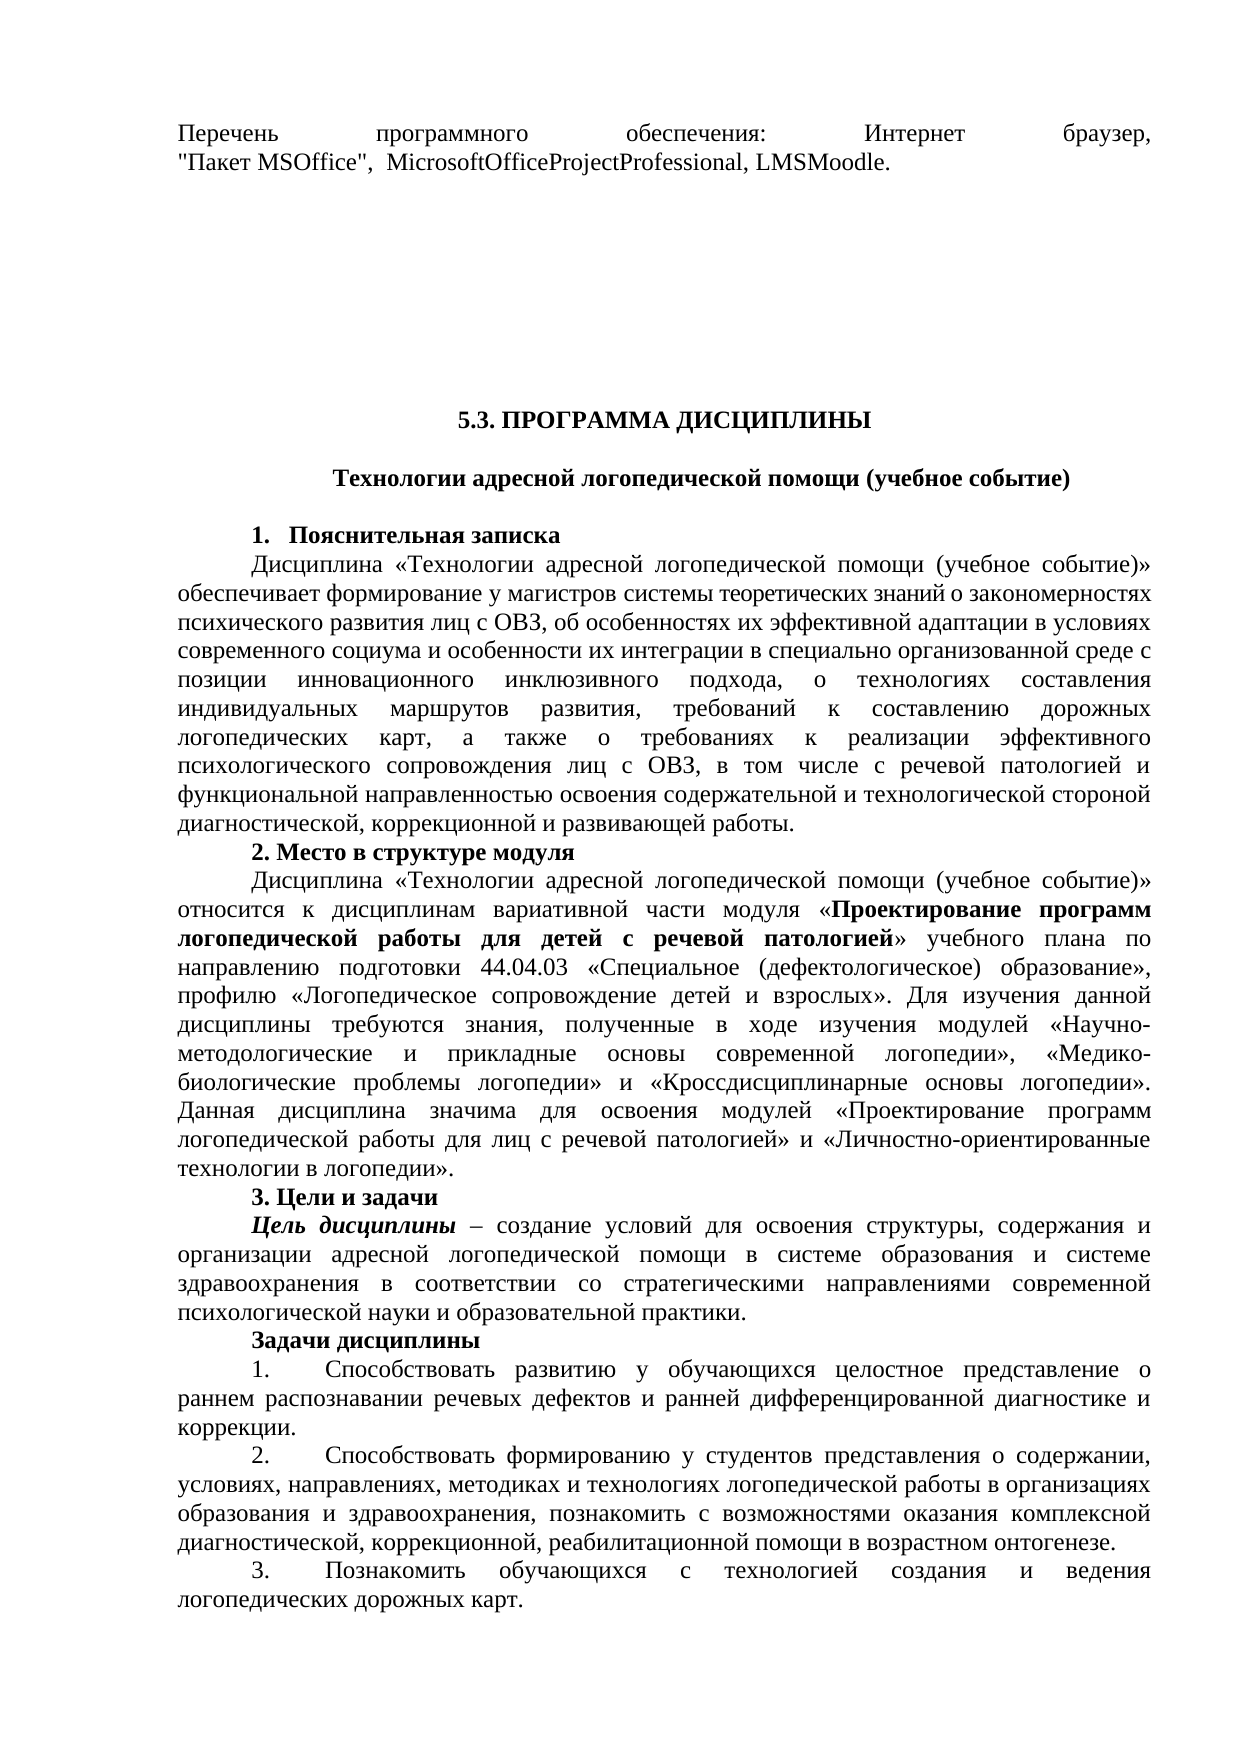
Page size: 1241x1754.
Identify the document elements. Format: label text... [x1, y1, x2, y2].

subtitle Задачи дисциплины [177, 1326, 1152, 1354]
text 3. Цели и задачи [177, 1182, 1152, 1211]
list Способствовать развитию у обучающихся целостное представление о раннем распознавании речевых дефектов и ранней дифференцированной диагностике и коррекции. [177, 1354, 1152, 1441]
text Технологии адресной логопедической помощи (учебное событие) [177, 463, 1152, 492]
list Способствовать формированию у студентов представления о содержании, условиях, направлениях, методиках и технологиях логопедической работы в организациях образования и здравоохранения, познакомить с возможностями оказания комплексной диагностической, коррекционной, реабилитационной помощи в возрастном онтогенезе. [177, 1441, 1152, 1556]
text Перечень программного обеспечения: Интернет браузер, "Пакет MSOffice", MicrosoftOfficeProjectProfessional, LMSMoodle. [177, 118, 1152, 176]
text Дисциплина «Технологии адресной логопедической помощи (учебное событие)» относится к дисциплинам вариативной части модуля «Проектирование программ логопедической работы для детей с речевой патологией» учебного плана по направлению подготовки 44.04.03 «Специальное (дефектологическое) образование», профилю «Логопедическое сопровождение детей и взрослых». Для изучения данной дисциплины требуются знания, полученные в ходе изучения модулей «Научно-методологические и прикладные основы современной логопедии», «Медико-биологические проблемы логопедии» и «Кроссдисциплинарные основы логопедии». Данная дисциплина значима для освоения модулей «Проектирование программ логопедической работы для лиц с речевой патологией» и «Личностно-ориентированные технологии в логопедии». [177, 866, 1152, 923]
list Познакомить обучающихся с технологией создания и ведения логопедических дорожных карт. [177, 1556, 1152, 1613]
text Дисциплина «Технологии адресной логопедической помощи (учебное событие)» относится к дисциплинам вариативной части модуля «Проектирование программ логопедической работы для детей с речевой патологией» учебного плана по направлению подготовки 44.04.03 «Специальное (дефектологическое) образование», профилю «Логопедическое сопровождение детей и взрослых». Для изучения данной дисциплины требуются знания, полученные в ходе изучения модулей «Научно-методологические и прикладные основы современной логопедии», «Медико-биологические проблемы логопедии» и «Кроссдисциплинарные основы логопедии». Данная дисциплина значима для освоения модулей «Проектирование программ логопедической работы для лиц с речевой патологией» и «Личностно-ориентированные технологии в логопедии». [177, 923, 1152, 1182]
list Пояснительная записка [251, 521, 1152, 549]
text 5.3. ПРОГРАММА ДИСЦИПЛИНЫ [177, 406, 1152, 434]
text Цель дисциплины – создание условий для освоения структуры, содержания и организации адресной логопедической помощи в системе образования и системе здравоохранения в соответствии со стратегическими направлениями современной психологической науки и образовательной практики. [177, 1211, 1152, 1326]
text 2. Место в структуре модуля [177, 837, 1152, 866]
text Дисциплина «Технологии адресной логопедической помощи (учебное событие)» обеспечивает формирование у магистров системы теоретических знаний о закономерностях психического развития лиц с ОВЗ, об особенностях их эффективной адаптации в условиях современного социума и особенности их интеграции в специально организованной среде с позиции инновационного инклюзивного подхода, о технологиях составления индивидуальных маршрутов развития, требований к составлению дорожных логопедических карт, а также о требованиях к реализации эффективного психологического сопровождения лиц с ОВЗ, в том числе с речевой патологией и функциональной направленностью освоения содержательной и технологической стороной диагностической, коррекционной и развивающей работы. [177, 549, 1152, 837]
